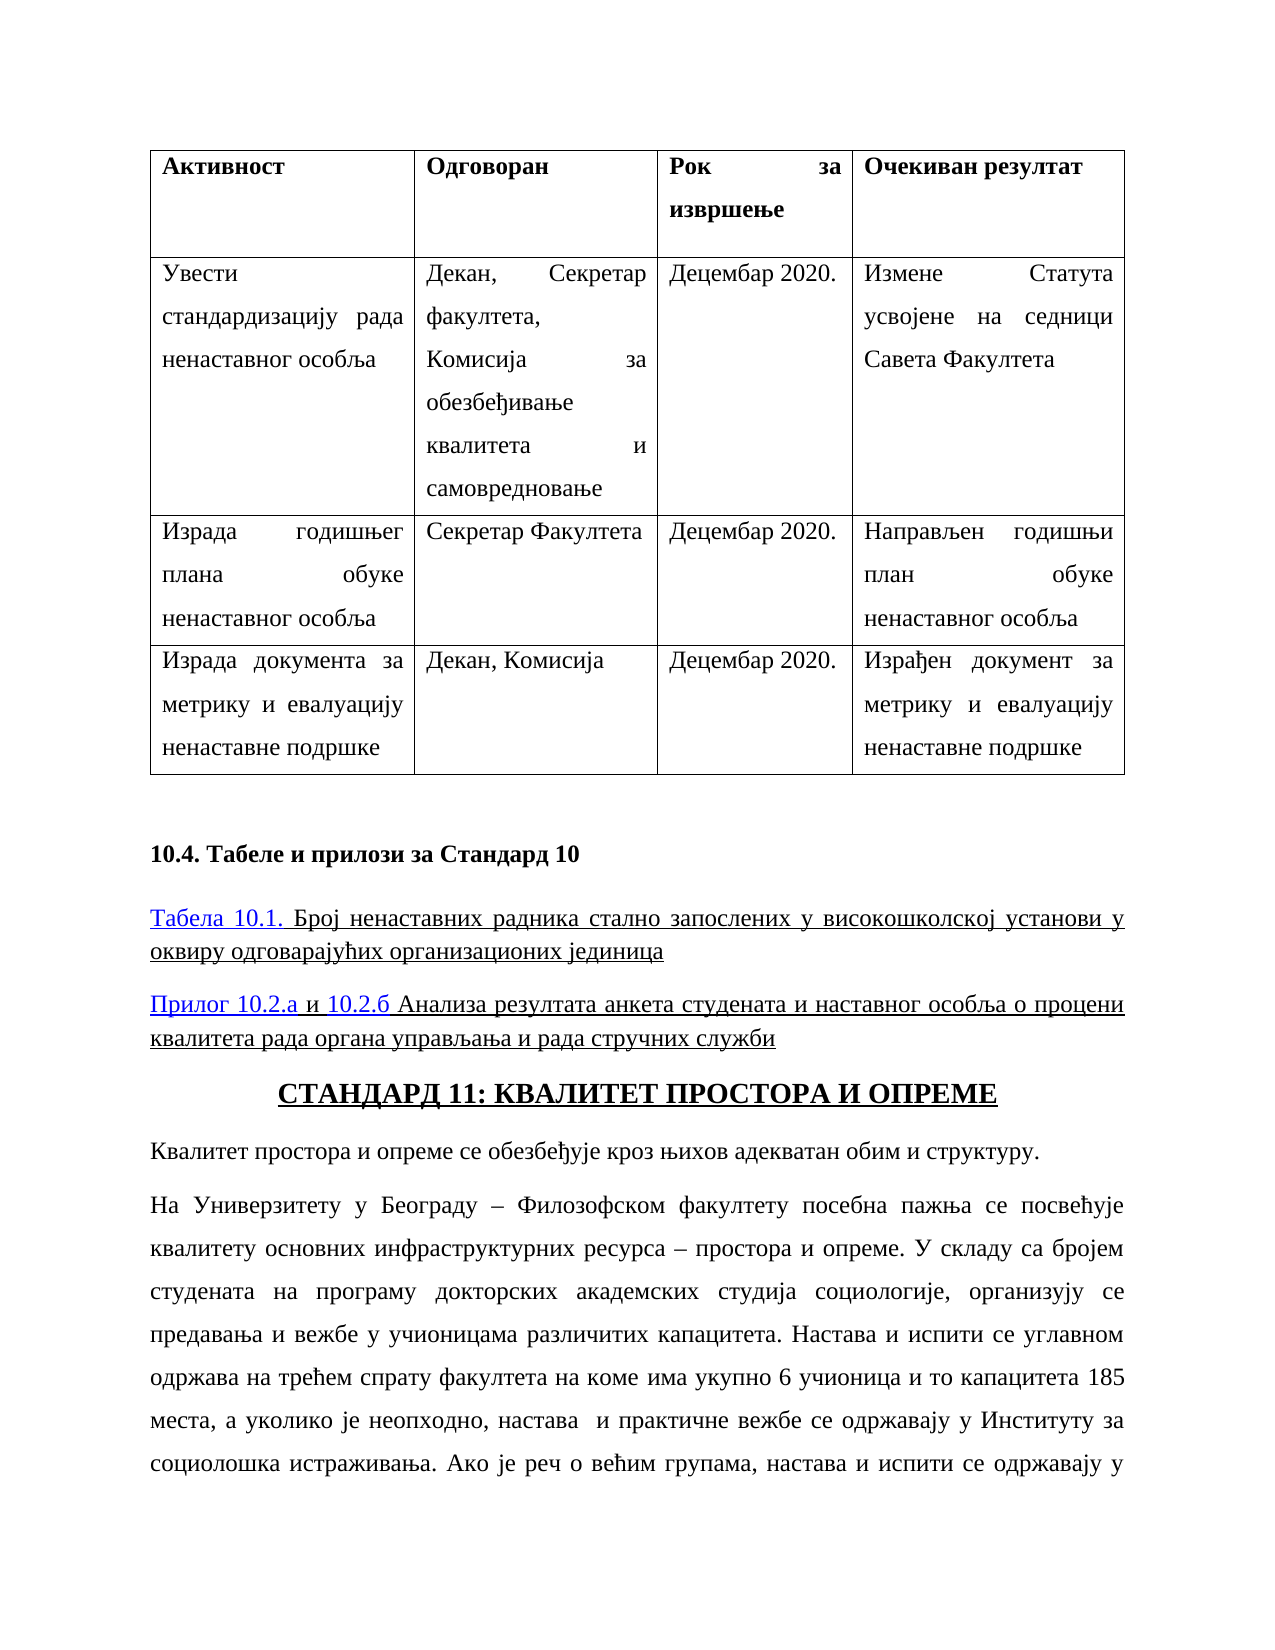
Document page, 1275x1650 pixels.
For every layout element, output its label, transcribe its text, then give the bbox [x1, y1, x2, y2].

table_header Рок за извршење [658, 151, 852, 257]
table_cell Декан, Секретар факултета, Комисија за обезбеђивање квалитета и самовредновање [415, 258, 657, 515]
table_cell Декан, Комисија [415, 646, 657, 774]
table_cell Израда годишњег плана обуке ненаставног особља [151, 516, 414, 644]
table_cell Направљен годишњи план обуке ненаставног особља [853, 516, 1124, 644]
text Прилог 10.2.а и 10.2.б Aнализа резултата анкета студената и наставног особља о процени квалитета рада органа управљања и рада стручних служби [150, 1016, 1125, 1051]
text Табела 10.1. Број ненаставних радника стално запослених у високошколској установи у оквиру одговарајућих организационих јединица [150, 929, 1125, 964]
table_cell Увести стандардизацију рада ненаставног особља [151, 258, 414, 515]
text Прилог 10.2.а и 10.2.б Aнализа резултата анкета студената и наставног особља о процени квалитета рада органа управљања и рада стручних служби [150, 989, 1125, 1014]
table_cell Израђен документ за метрику и евалуацију ненаставне подршке [853, 646, 1124, 774]
text Табела 10.1. Број ненаставних радника стално запослених у високошколској установи у оквиру одговарајућих организационих јединица [150, 903, 1125, 928]
table_cell Децембар 2020. [658, 516, 852, 644]
text 10.4. Табеле и прилози за Стандард 10 [150, 839, 1125, 867]
table_cell Секретар Факултета [415, 516, 657, 644]
table_header Активност [151, 151, 414, 257]
table_cell Израда документа за метрику и евалуацију ненаставне подршке [151, 646, 414, 774]
table_header Одговоран [415, 151, 657, 257]
table_header Очекиван резултат [853, 151, 1124, 257]
text Квалитет простора и опреме се обезбеђује кроз њихов адекватан обим и структуру. [150, 1136, 1125, 1164]
table_cell Измене Статута усвојене на седници Савета Факултета [853, 258, 1124, 515]
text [150, 1190, 1125, 1477]
table_cell Децембар 2020. [658, 646, 852, 774]
text СТАНДАРД 11: КВАЛИТЕТ ПРОСТОРА И ОПРЕМЕ [150, 1076, 1125, 1110]
table_cell Децембар 2020. [658, 258, 852, 515]
